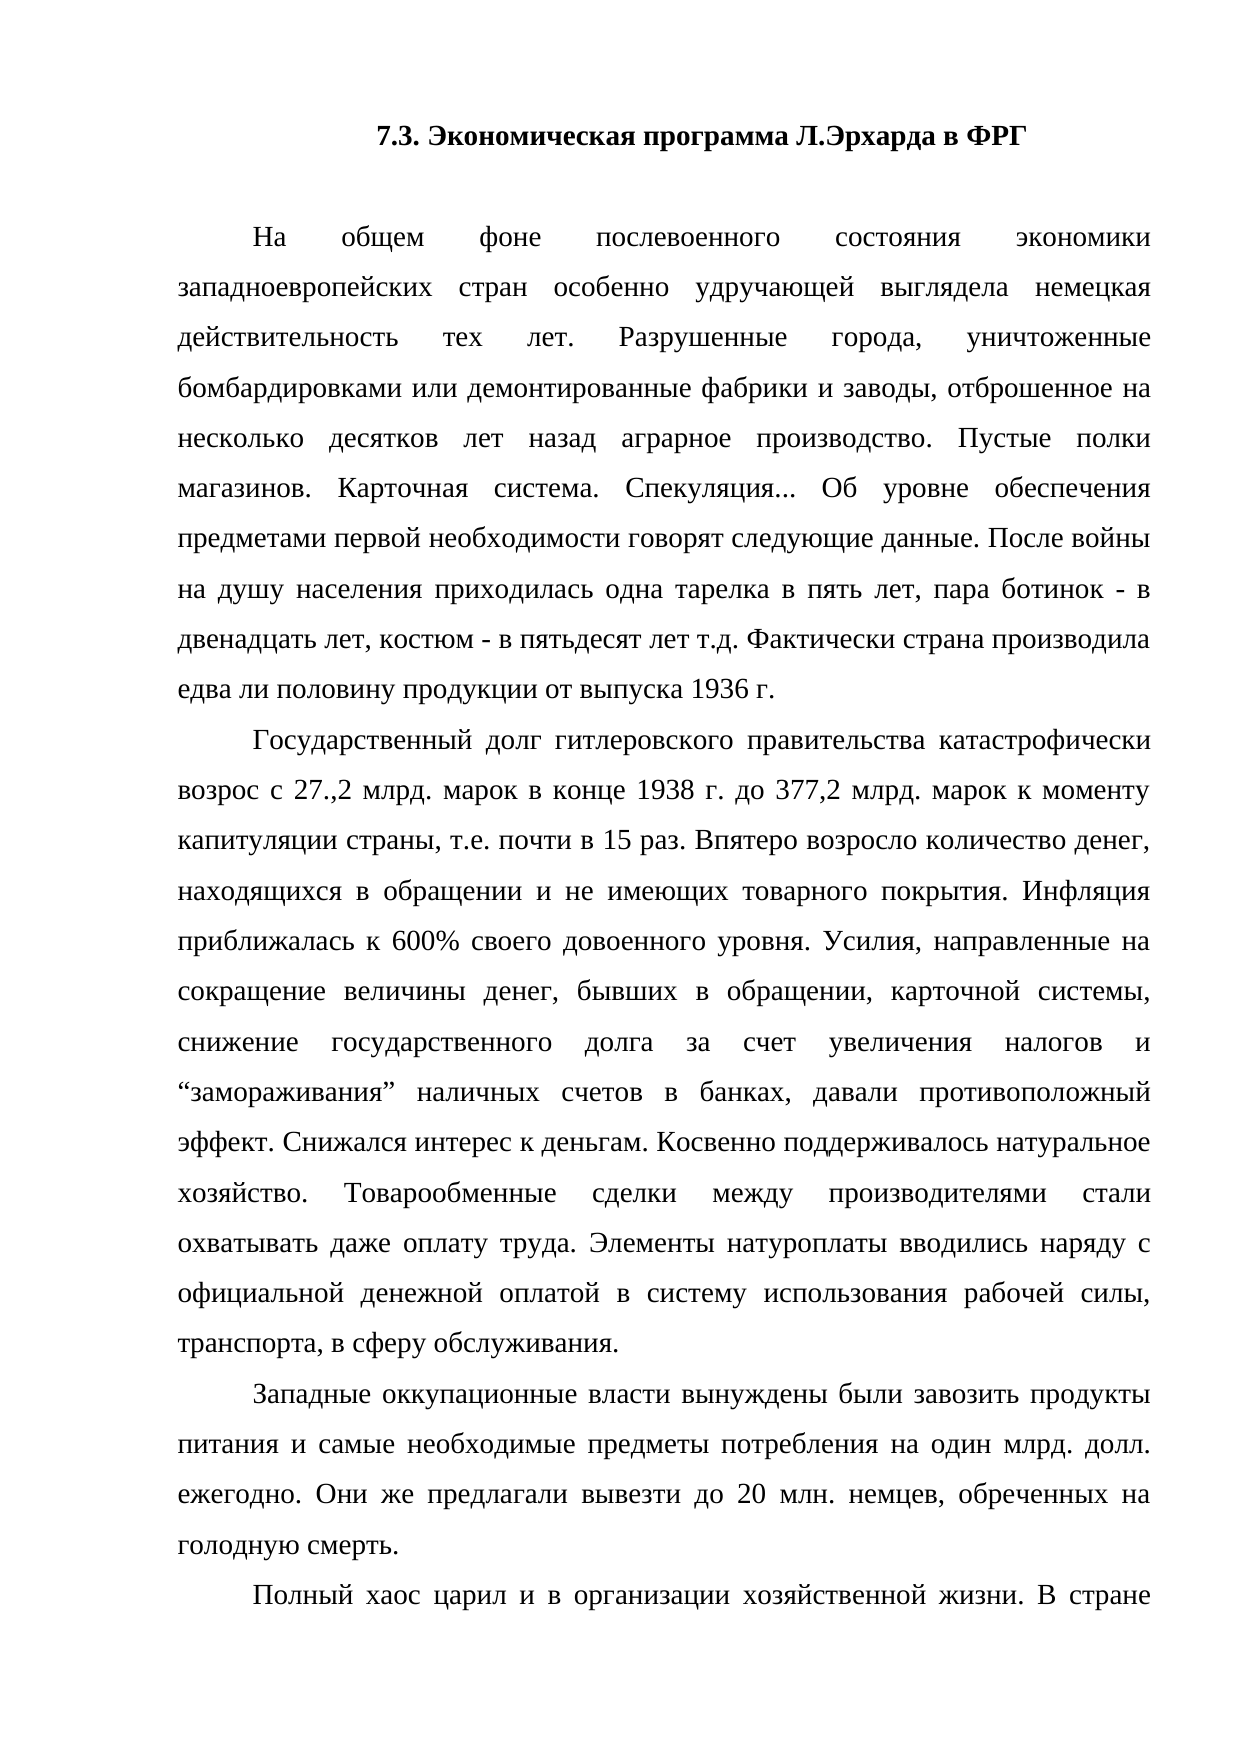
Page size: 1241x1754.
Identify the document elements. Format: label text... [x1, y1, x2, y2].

text Государственный долг гитлеровского правительства катастрофически возрос с 27.,2 млрд. марок в конце 1938 г. до 377,2 млрд. марок к моменту капитуляции страны, т.е. почти в 15 раз. Впятеро возросло количество денег, находящихся в обращении и не имеющих товарного покрытия. Инфляция приближалась к 600% своего довоенного уровня. Усилия, направленные на сокращение величины денег, бывших в обращении, карточной системы, снижение государственного долга за счет увеличения налогов и “замораживания” наличных счетов в банках, давали противоположный эффект. Снижался интерес к деньгам. Косвенно поддерживалось натуральное хозяйство. Товарообменные сделки между производителями стали охватывать даже оплату труда. Элементы натуроплаты вводились наряду с официальной денежной оплатой в систему использования рабочей силы, транспорта, в сферу обслуживания. [177, 722, 1152, 1359]
text Западные оккупационные власти вынуждены были завозить продукты питания и самые необходимые предметы потребления на один млрд. долл. ежегодно. Они же предлагали вывезти до 20 млн. немцев, обреченных на голодную смерть. [177, 1376, 1152, 1560]
text 7.3. Экономическая программа Л.Эрхарда в ФРГ [177, 118, 1152, 152]
text На общем фоне послевоенного состояния экономики западноевропейских стран особенно удручающей выглядела немецкая действительность тех лет. Разрушенные города, уничтоженные бомбардировками или демонтированные фабрики и заводы, отброшенное на несколько десятков лет назад аграрное производство. Пустые полки магазинов. Карточная система. Спекуляция... Об уровне обеспечения предметами первой необходимости говорят следующие данные. После войны на душу населения приходилась одна тарелка в пять лет, пара ботинок - в двенадцать лет, костюм - в пятьдесят лет т.д. Фактически страна производила едва ли половину продукции от выпуска 1936 г. [177, 219, 1152, 705]
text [177, 1577, 1152, 1611]
